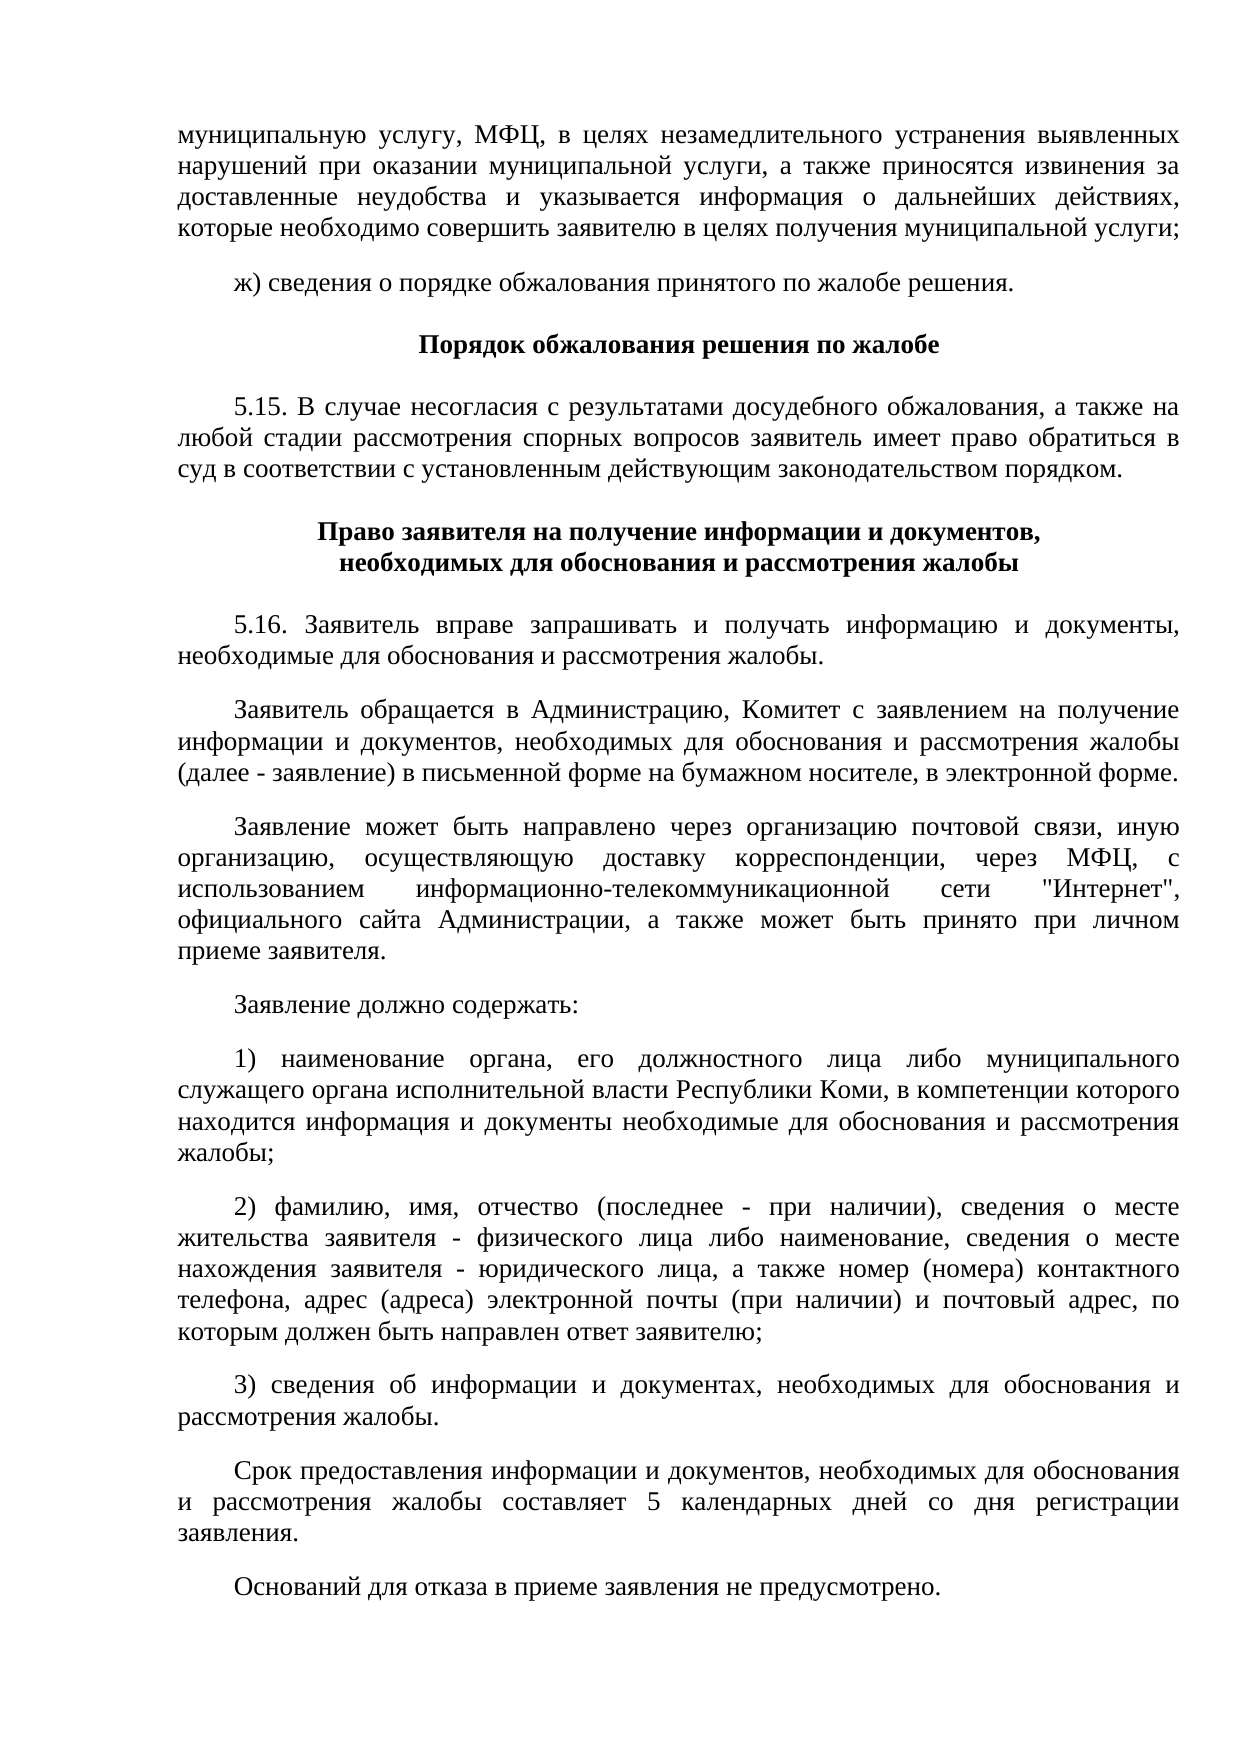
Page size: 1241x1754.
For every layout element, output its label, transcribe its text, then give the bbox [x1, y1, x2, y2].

text ж) сведения о порядке обжалования принятого по жалобе решения. [177, 266, 1181, 297]
text 2) фамилию, имя, отчество (последнее - при наличии), сведения о месте жительства заявителя - физического лица либо наименование, сведения о месте нахождения заявителя - юридического лица, а также номер (номера) контактного телефона, адрес (адреса) электронной почты (при наличии) и почтовый адрес, по которым должен быть направлен ответ заявителю; [177, 1190, 1181, 1346]
text Заявитель обращается в Администрацию, Комитет с заявлением на получение информации и документов, необходимых для обоснования и рассмотрения жалобы (далее - заявление) в письменной форме на бумажном носителе, в электронной форме. [177, 693, 1181, 787]
text Срок предоставления информации и документов, необходимых для обоснования и рассмотрения жалобы составляет 5 календарных дней со дня регистрации заявления. [177, 1454, 1181, 1547]
title Порядок обжалования решения по жалобе [177, 328, 1181, 359]
text Оснований для отказа в приеме заявления не предусмотрено. [177, 1570, 1181, 1601]
title необходимых для обоснования и рассмотрения жалобы [177, 546, 1181, 577]
text 5.16. Заявитель вправе запрашивать и получать информацию и документы, необходимые для обоснования и рассмотрения жалобы. [177, 608, 1181, 671]
text 5.15. В случае несогласия с результатами досудебного обжалования, а также на любой стадии рассмотрения спорных вопросов заявитель имеет право обратиться в суд в соответствии с установленным действующим законодательством порядком. [177, 390, 1181, 484]
text Заявление может быть направлено через организацию почтовой связи, иную организацию, осуществляющую доставку корреспонденции, через МФЦ, с использованием информационно-телекоммуникационной сети "Интернет", официального сайта Администрации, а также может быть принято при личном приеме заявителя. [177, 810, 1181, 966]
title Право заявителя на получение информации и документов, [177, 515, 1181, 546]
text Заявление должно содержать: [177, 988, 1181, 1019]
text 1) наименование органа, его должностного лица либо муниципального служащего органа исполнительной власти Республики Коми, в компетенции которого находится информация и документы необходимые для обоснования и рассмотрения жалобы; [177, 1042, 1181, 1167]
text 3) сведения об информации и документах, необходимых для обоснования и рассмотрения жалобы. [177, 1369, 1181, 1431]
